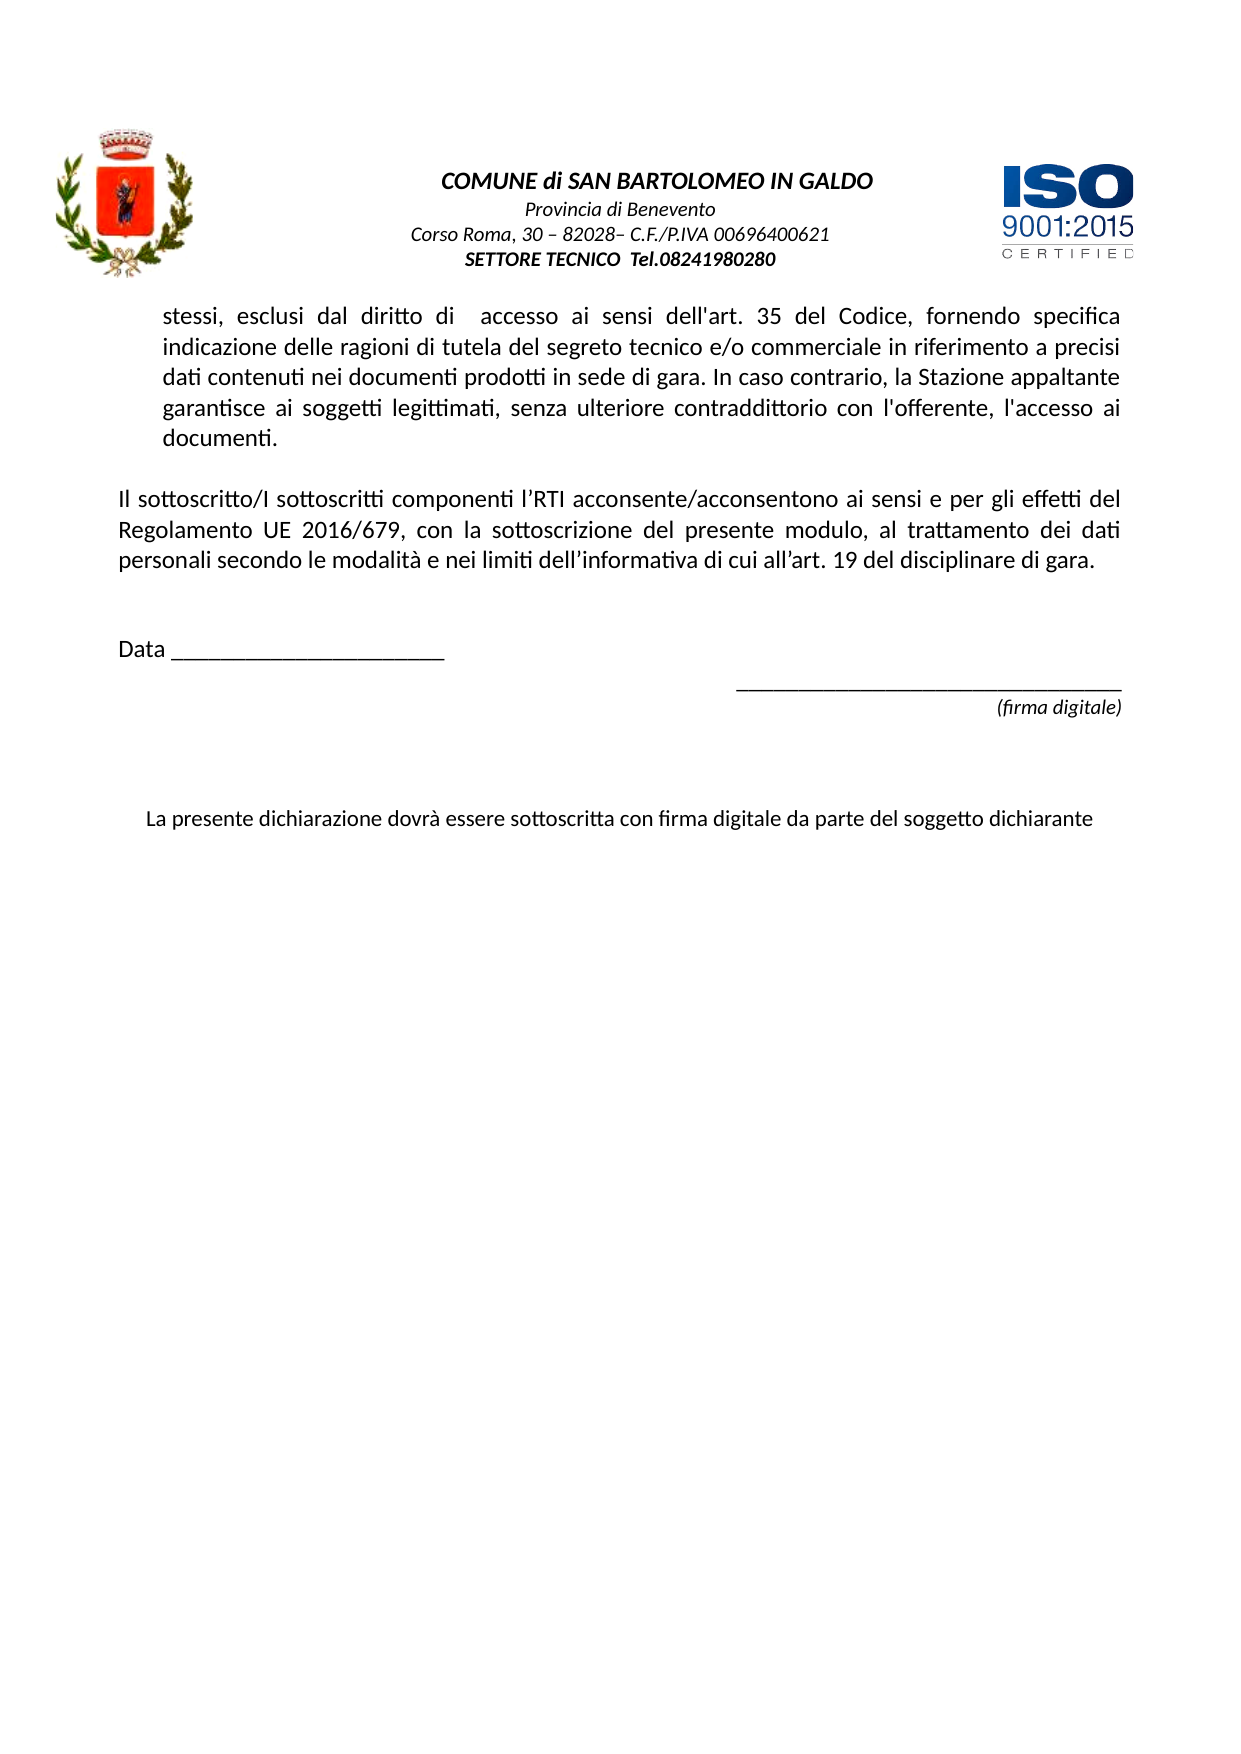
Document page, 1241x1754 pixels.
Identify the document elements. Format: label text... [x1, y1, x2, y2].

text Il sottoscritto/I sottoscritti componenti l’RTI acconsente/acconsentono ai sensi e per gli effetti del Regolamento UE 2016/679, con la sottoscrizione del presente modulo, al trattamento dei dati personali secondo le modalità e nei limiti dell’informativa di cui all’art. 19 del disciplinare di gara. [118, 483, 1122, 575]
picture [1002, 164, 1134, 261]
text (firma digitale) [118, 694, 1122, 720]
picture [55, 128, 193, 278]
text Data ______________________ [118, 633, 1122, 664]
text _______________________________ [118, 664, 1122, 694]
text La presente dichiarazione dovrà essere sottoscritta con firma digitale da parte del soggetto dichiarante [118, 804, 1122, 832]
